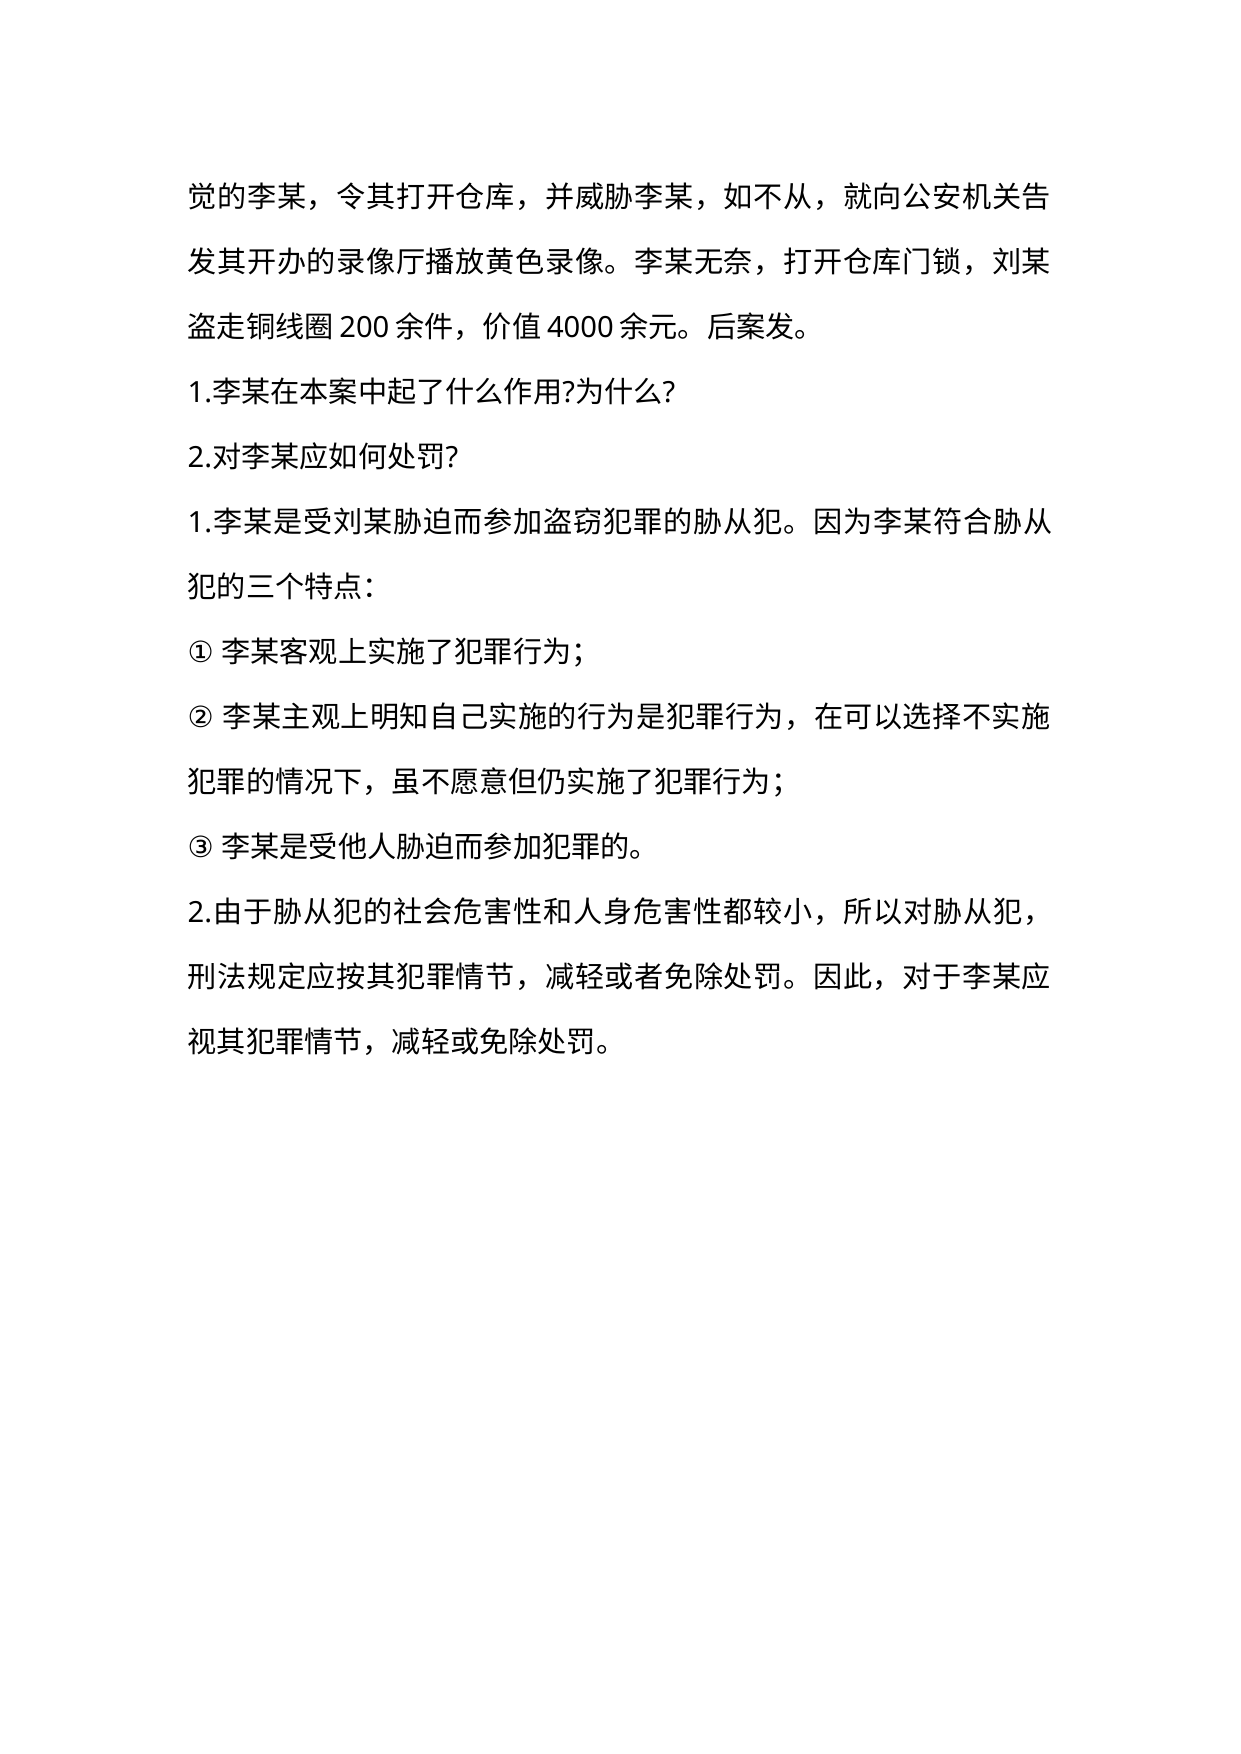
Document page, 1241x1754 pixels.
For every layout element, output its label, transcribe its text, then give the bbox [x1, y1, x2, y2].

text 2.对李某应如何处罚? [187, 422, 1053, 487]
text 2.由于胁从犯的社会危害性和人身危害性都较小，所以对胁从犯，刑法规定应按其犯罪情节，减轻或者免除处罚。因此，对于李某应视其犯罪情节，减轻或免除处罚。 [187, 877, 1053, 1072]
text 1.李某是受刘某胁迫而参加盗窃犯罪的胁从犯。因为李某符合胁从犯的三个特点： [187, 487, 1053, 617]
text ② 李某主观上明知自己实施的行为是犯罪行为，在可以选择不实施犯罪的情况下，虽不愿意但仍实施了犯罪行为； [187, 682, 1053, 812]
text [187, 162, 1053, 357]
text ③ 李某是受他人胁迫而参加犯罪的。 [187, 812, 1053, 877]
text 1.李某在本案中起了什么作用?为什么? [187, 357, 1053, 422]
text ① 李某客观上实施了犯罪行为； [187, 617, 1053, 682]
